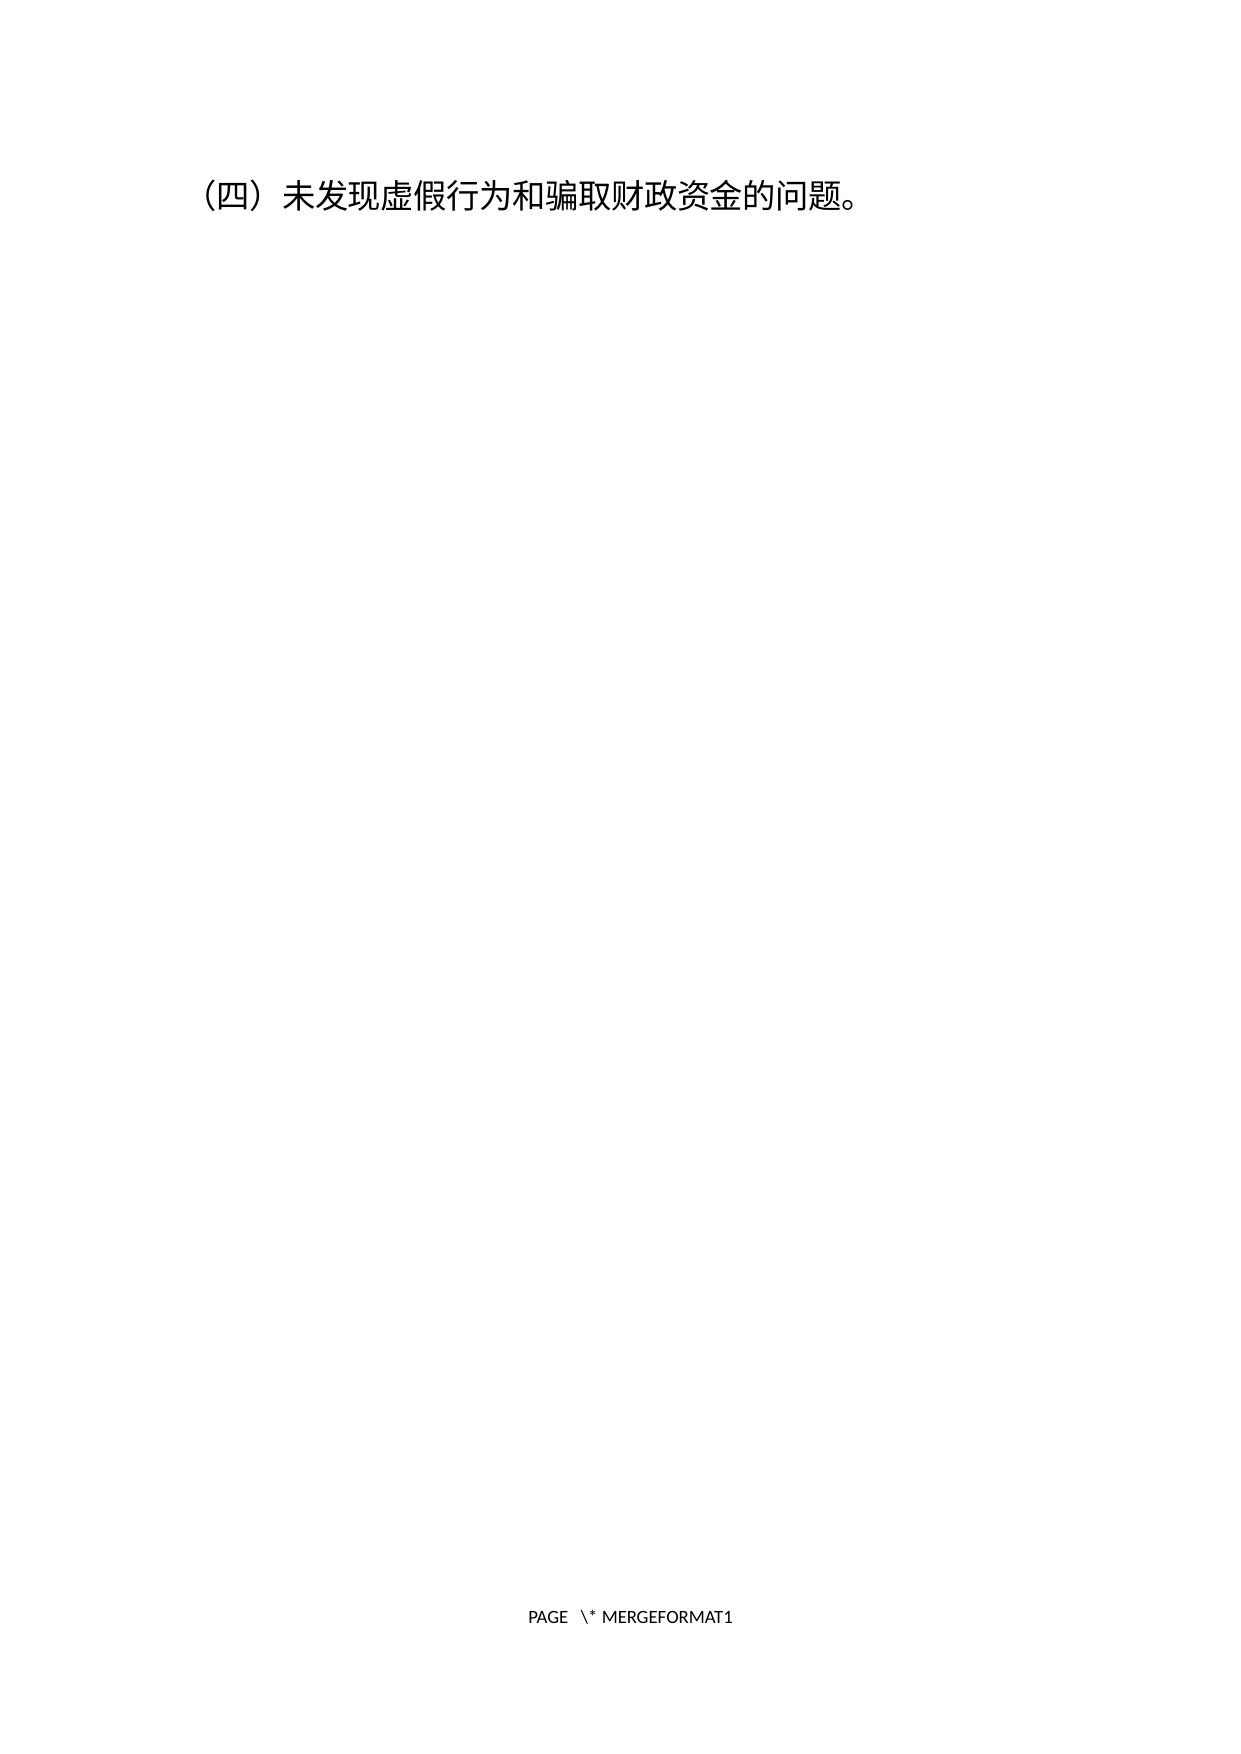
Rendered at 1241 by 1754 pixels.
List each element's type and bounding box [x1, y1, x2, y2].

text [183, 162, 1078, 227]
